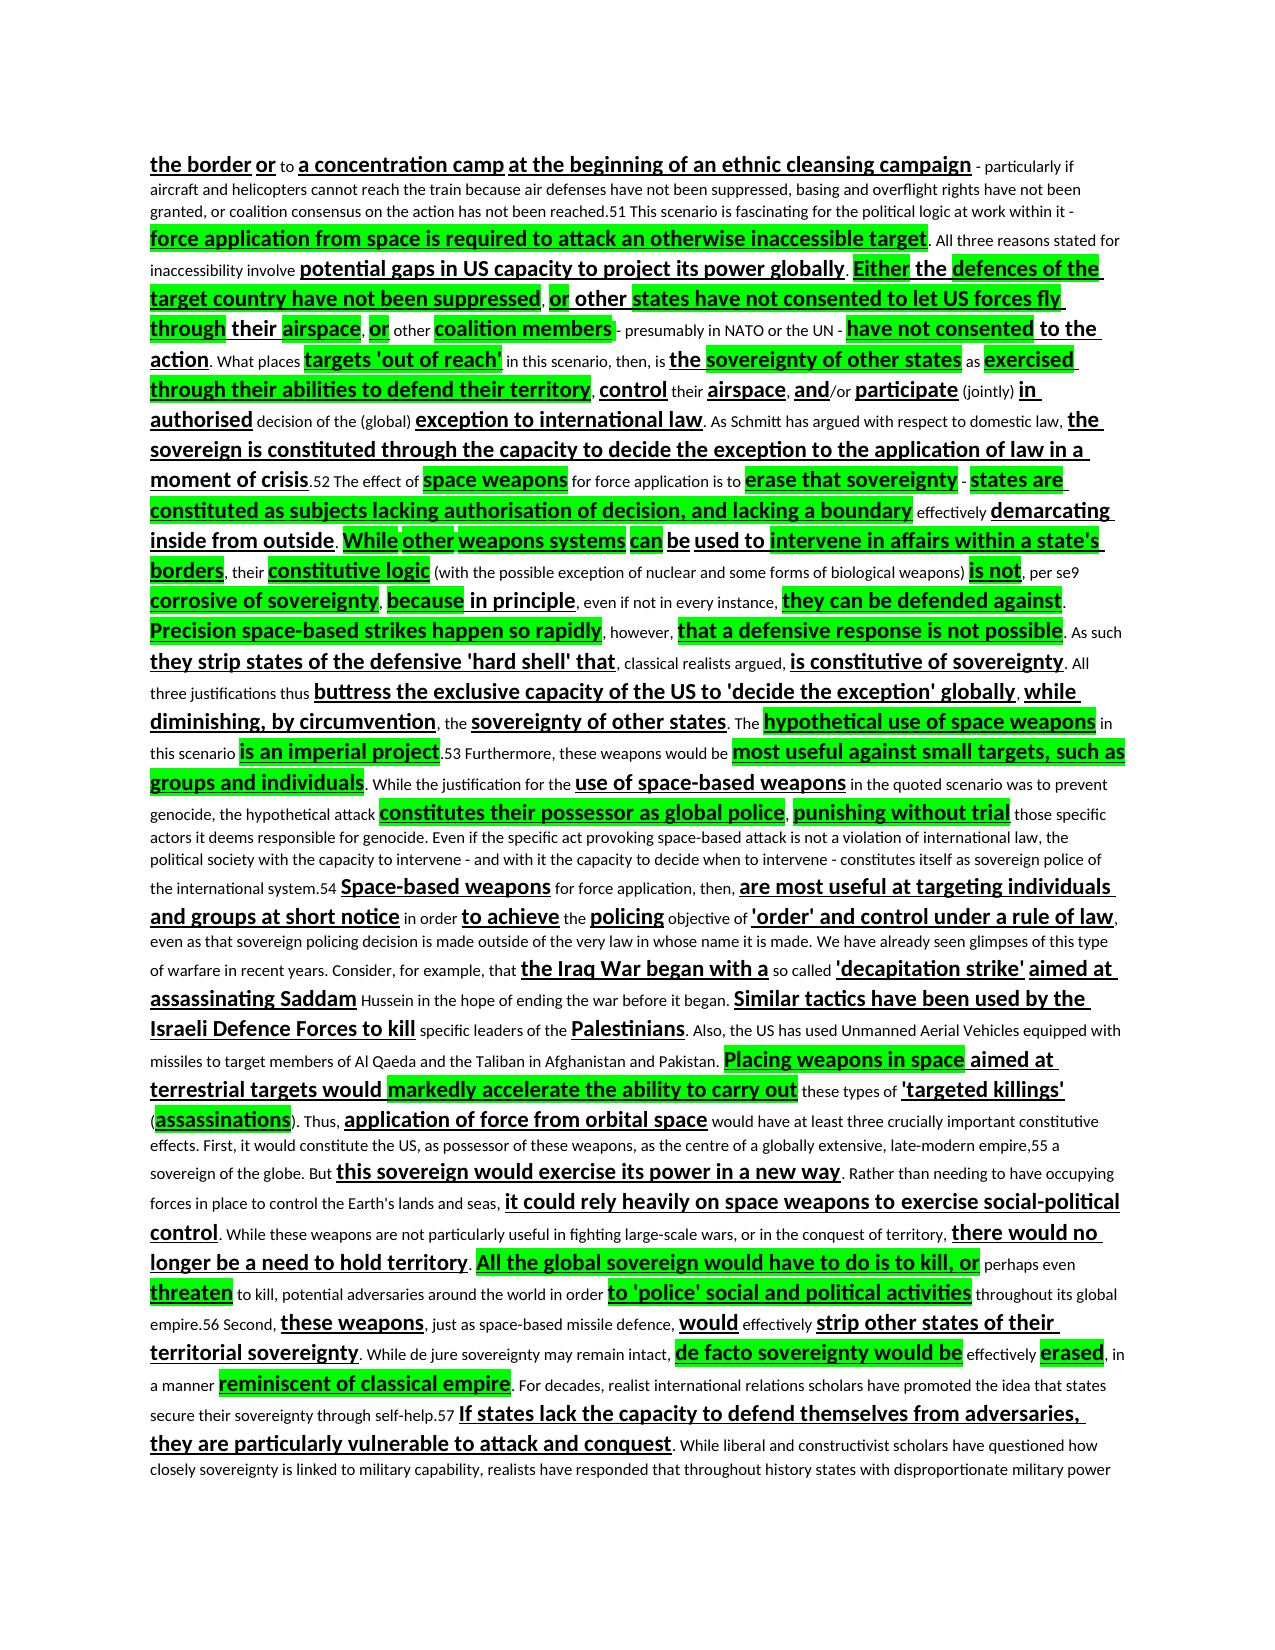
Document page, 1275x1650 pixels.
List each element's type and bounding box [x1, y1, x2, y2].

text [150, 150, 1125, 1479]
